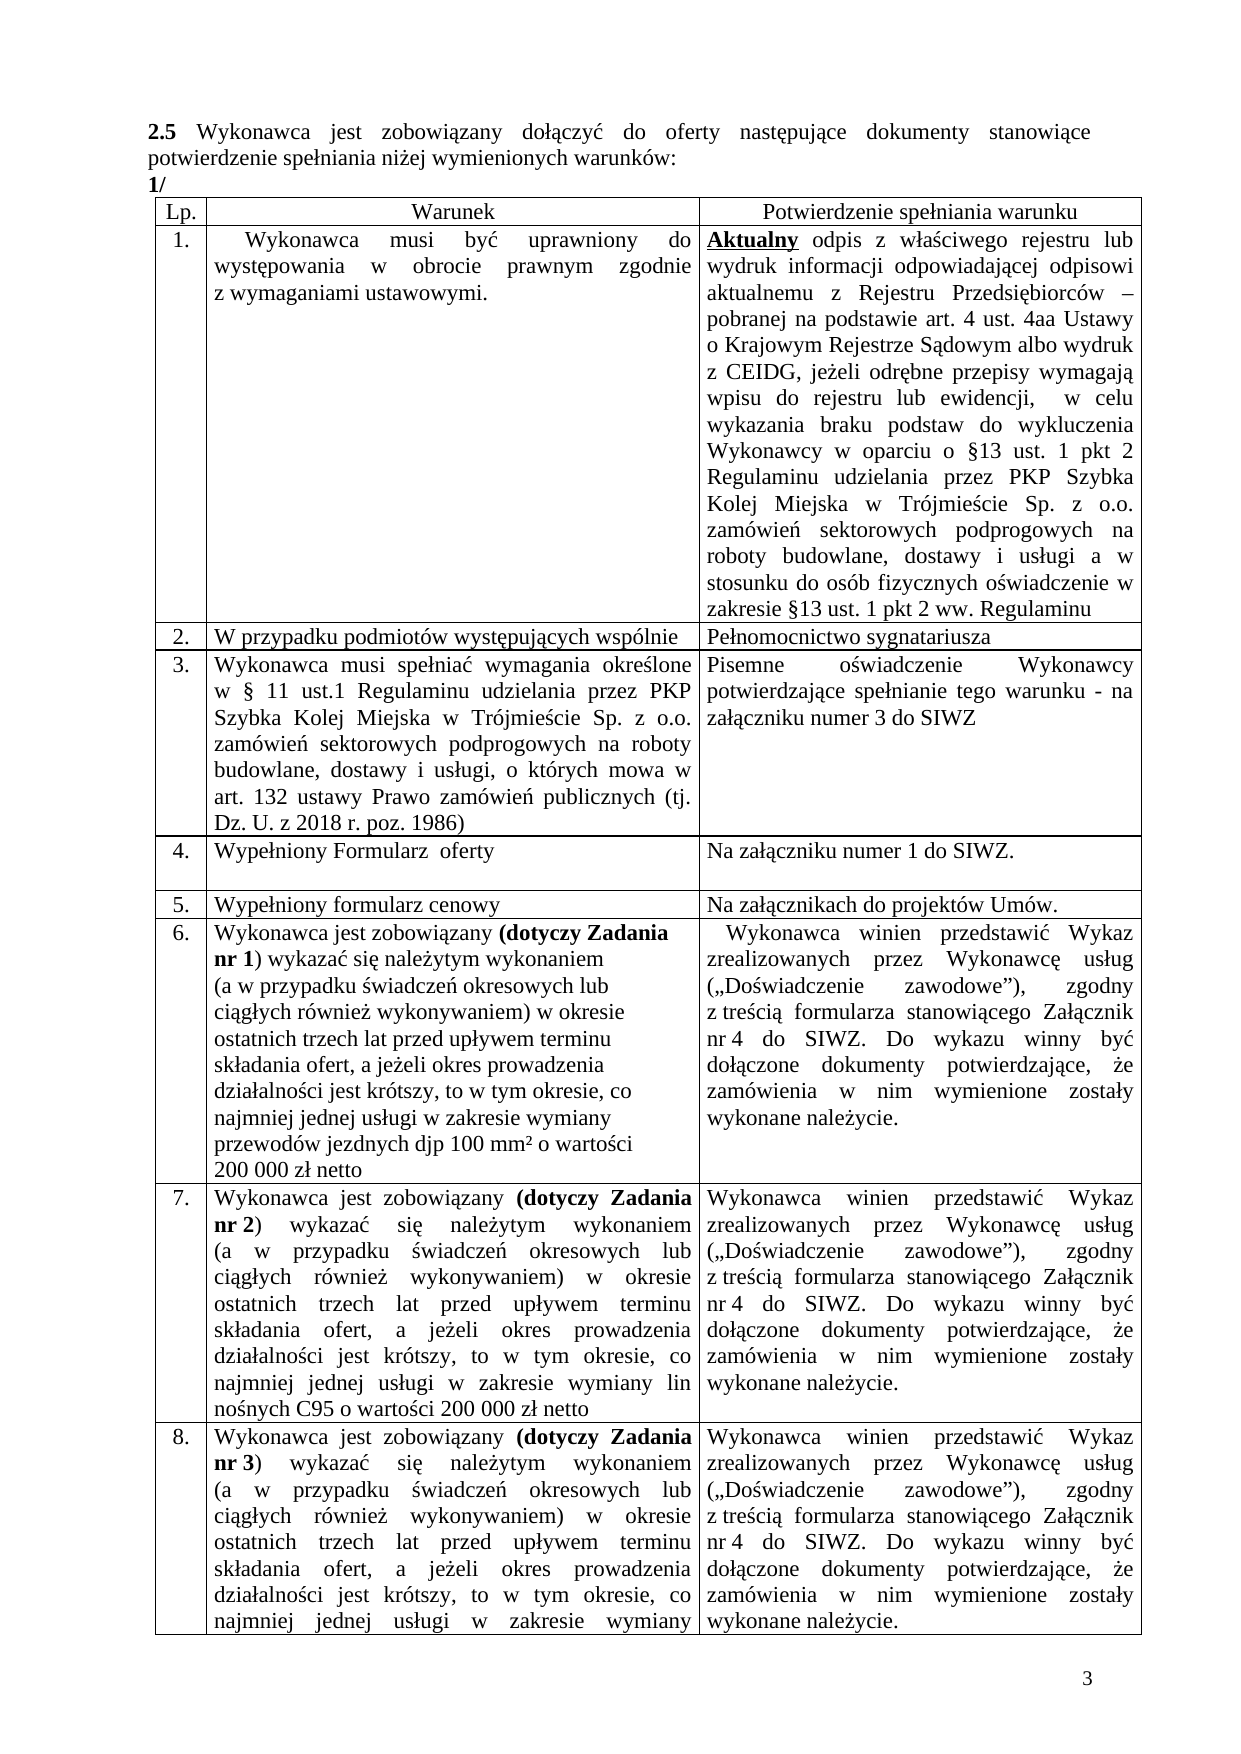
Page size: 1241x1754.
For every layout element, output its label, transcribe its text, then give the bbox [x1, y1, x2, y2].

table_cell 1. [156, 226, 206, 621]
table_cell Wykonawca jest zobowiązany (dotyczy Zadania nr 2) wykazać się należytym wykonaniem (a w przypadku świadczeń okresowych lub ciągłych również wykonywaniem) w okresie ostatnich trzech lat przed upływem terminu składania ofert, a jeżeli okres prowadzenia działalności jest krótszy, to w tym okresie, co najmniej jednej usługi w zakresie wymiany lin nośnych C95 o wartości 200 000 zł netto [207, 1184, 699, 1421]
table_cell Wykonawca musi być uprawniony do występowania w obrocie prawnym zgodnie z wymaganiami ustawowymi. [207, 226, 699, 621]
table_cell 7. [156, 1184, 206, 1421]
table_cell Pełnomocnictwo sygnatariusza [700, 623, 1141, 649]
table_cell 5. [156, 891, 206, 918]
table_cell Aktualny odpis z właściwego rejestru lub wydruk informacji odpowiadającej odpisowi aktualnemu z Rejestru Przedsiębiorców – pobranej na podstawie art. 4 ust. 4aa Ustawy o Krajowym Rejestrze Sądowym albo wydruk z CEIDG, jeżeli odrębne przepisy wymagają wpisu do rejestru lub ewidencji, w celu wykazania braku podstaw do wykluczenia Wykonawcy w oparciu o §13 ust. 1 pkt 2 Regulaminu udzielania przez PKP Szybka Kolej Miejska w Trójmieście Sp. z o.o. zamówień sektorowych podprogowych na roboty budowlane, dostawy i usługi a w stosunku do osób fizycznych oświadczenie w zakresie §13 ust. 1 pkt 2 ww. Regulaminu [700, 226, 1141, 621]
table_cell 3. [156, 651, 206, 835]
table_cell Pisemne oświadczenie Wykonawcy potwierdzające spełnianie tego warunku - na załączniku numer 3 do SIWZ [700, 651, 1141, 835]
table_cell Wykonawca musi spełniać wymagania określone w § 11 ust.1 Regulaminu udzielania przez PKP Szybka Kolej Miejska w Trójmieście Sp. z o.o. zamówień sektorowych podprogowych na roboty budowlane, dostawy i usługi, o których mowa w art. 132 ustawy Prawo zamówień publicznych (tj. Dz. U. z 2018 r. poz. 1986) [207, 651, 699, 835]
table_header Potwierdzenie spełniania warunku [700, 198, 1141, 224]
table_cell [207, 1423, 699, 1634]
table_cell Na załącznikach do projektów Umów. [700, 891, 1141, 918]
table_cell 2. [156, 623, 206, 649]
table_cell Na załączniku numer 1 do SIWZ. [700, 837, 1141, 890]
table_cell Wykonawca jest zobowiązany (dotyczy Zadania nr 1) wykazać się należytym wykonaniem (a w przypadku świadczeń okresowych lub ciągłych również wykonywaniem) w okresie ostatnich trzech lat przed upływem terminu składania ofert, a jeżeli okres prowadzenia działalności jest krótszy, to w tym okresie, co najmniej jednej usługi w zakresie wymiany przewodów jezdnych djp 100 mm² o wartości 200 000 zł netto [207, 919, 699, 1183]
table_cell 6. [156, 919, 206, 1183]
table_cell 8. [156, 1423, 206, 1634]
table_header Warunek [207, 198, 699, 224]
table_cell 4. [156, 837, 206, 890]
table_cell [700, 1423, 1141, 1634]
table_cell Wypełniony Formularz oferty [207, 837, 699, 890]
table_cell W przypadku podmiotów występujących wspólnie [207, 623, 699, 649]
text 1/ [148, 171, 1092, 197]
table_cell Wypełniony formularz cenowy [207, 891, 699, 918]
text 2.5 Wykonawca jest zobowiązany dołączyć do oferty następujące dokumenty stanowiące potwierdzenie spełniania niżej wymienionych warunków: [148, 118, 1092, 171]
table_header Lp. [156, 198, 206, 224]
